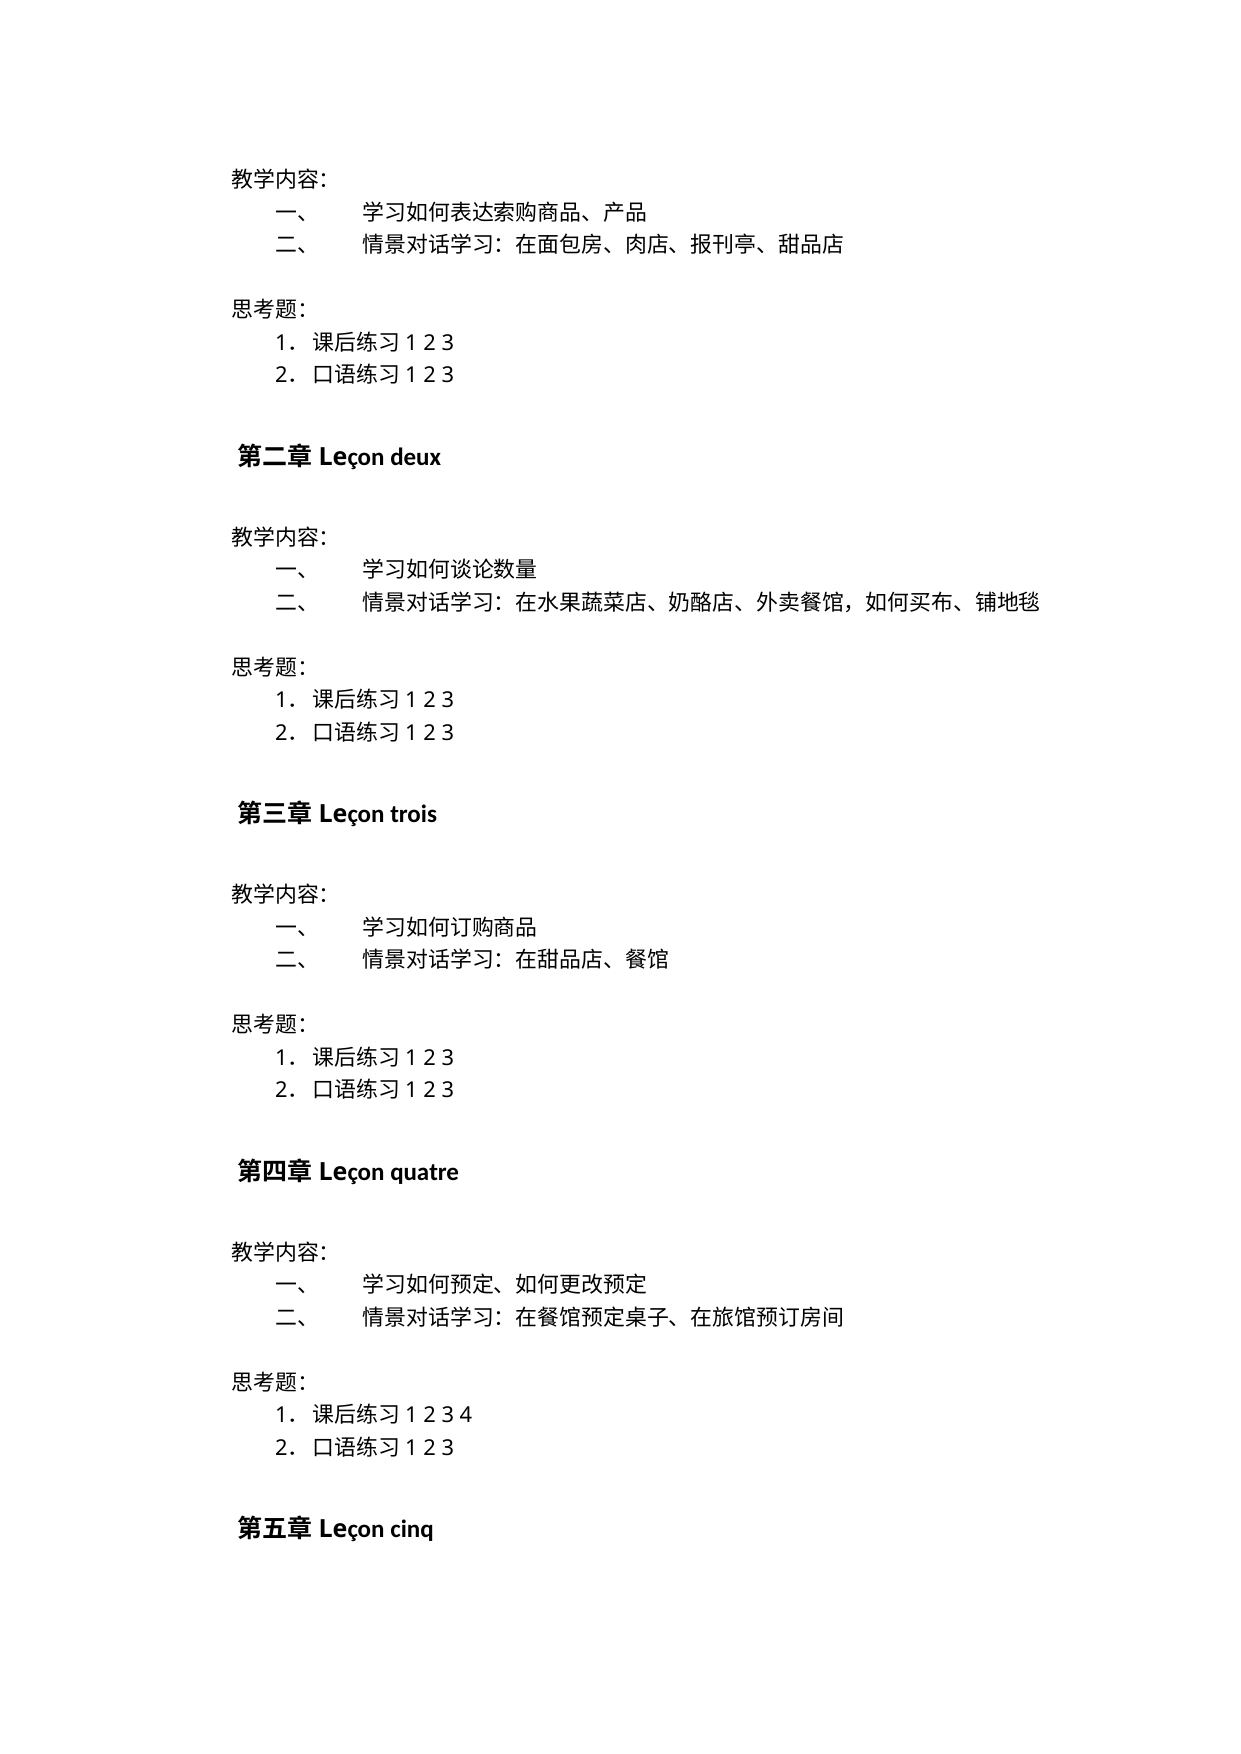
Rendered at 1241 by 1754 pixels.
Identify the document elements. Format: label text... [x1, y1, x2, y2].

list 课后练习 1 2 3 [275, 1039, 1053, 1072]
list 口语练习 1 2 3 [275, 1429, 1053, 1462]
list 情景对话学习：在餐馆预定桌子、在旅馆预订房间 [275, 1299, 1053, 1332]
list 课后练习 1 2 3 [275, 682, 1053, 714]
text 教学内容： [187, 519, 1053, 552]
text 思考题： [187, 649, 1053, 682]
list 学习如何预定、如何更改预定 [275, 1267, 1053, 1299]
text 教学内容： [187, 877, 1053, 909]
list 口语练习 1 2 3 [275, 357, 1053, 389]
list 口语练习 1 2 3 [275, 1072, 1053, 1104]
text 第四章 Leçon quatre [187, 1137, 1053, 1202]
list 学习如何谈论数量 [275, 552, 1053, 584]
text 第二章 Leçon deux [187, 422, 1053, 487]
text 第三章 Leçon trois [187, 779, 1053, 844]
list 课后练习 1 2 3 4 [275, 1397, 1053, 1429]
list 情景对话学习：在甜品店、餐馆 [275, 942, 1053, 974]
text 教学内容： [187, 1234, 1053, 1267]
text 思考题： [187, 292, 1053, 324]
text 教学内容： [187, 162, 1053, 194]
text 第五章 Leçon cinq [187, 1494, 1053, 1559]
list 口语练习 1 2 3 [275, 714, 1053, 747]
list 学习如何表达索购商品、产品 [275, 194, 1053, 227]
text 思考题： [187, 1007, 1053, 1039]
list 课后练习 1 2 3 [275, 324, 1053, 357]
list 情景对话学习：在面包房、肉店、报刊亭、甜品店 [275, 227, 1053, 259]
text 思考题： [187, 1364, 1053, 1397]
list 情景对话学习：在水果蔬菜店、奶酪店、外卖餐馆，如何买布、铺地毯 [275, 584, 1053, 617]
list 学习如何订购商品 [275, 909, 1053, 942]
